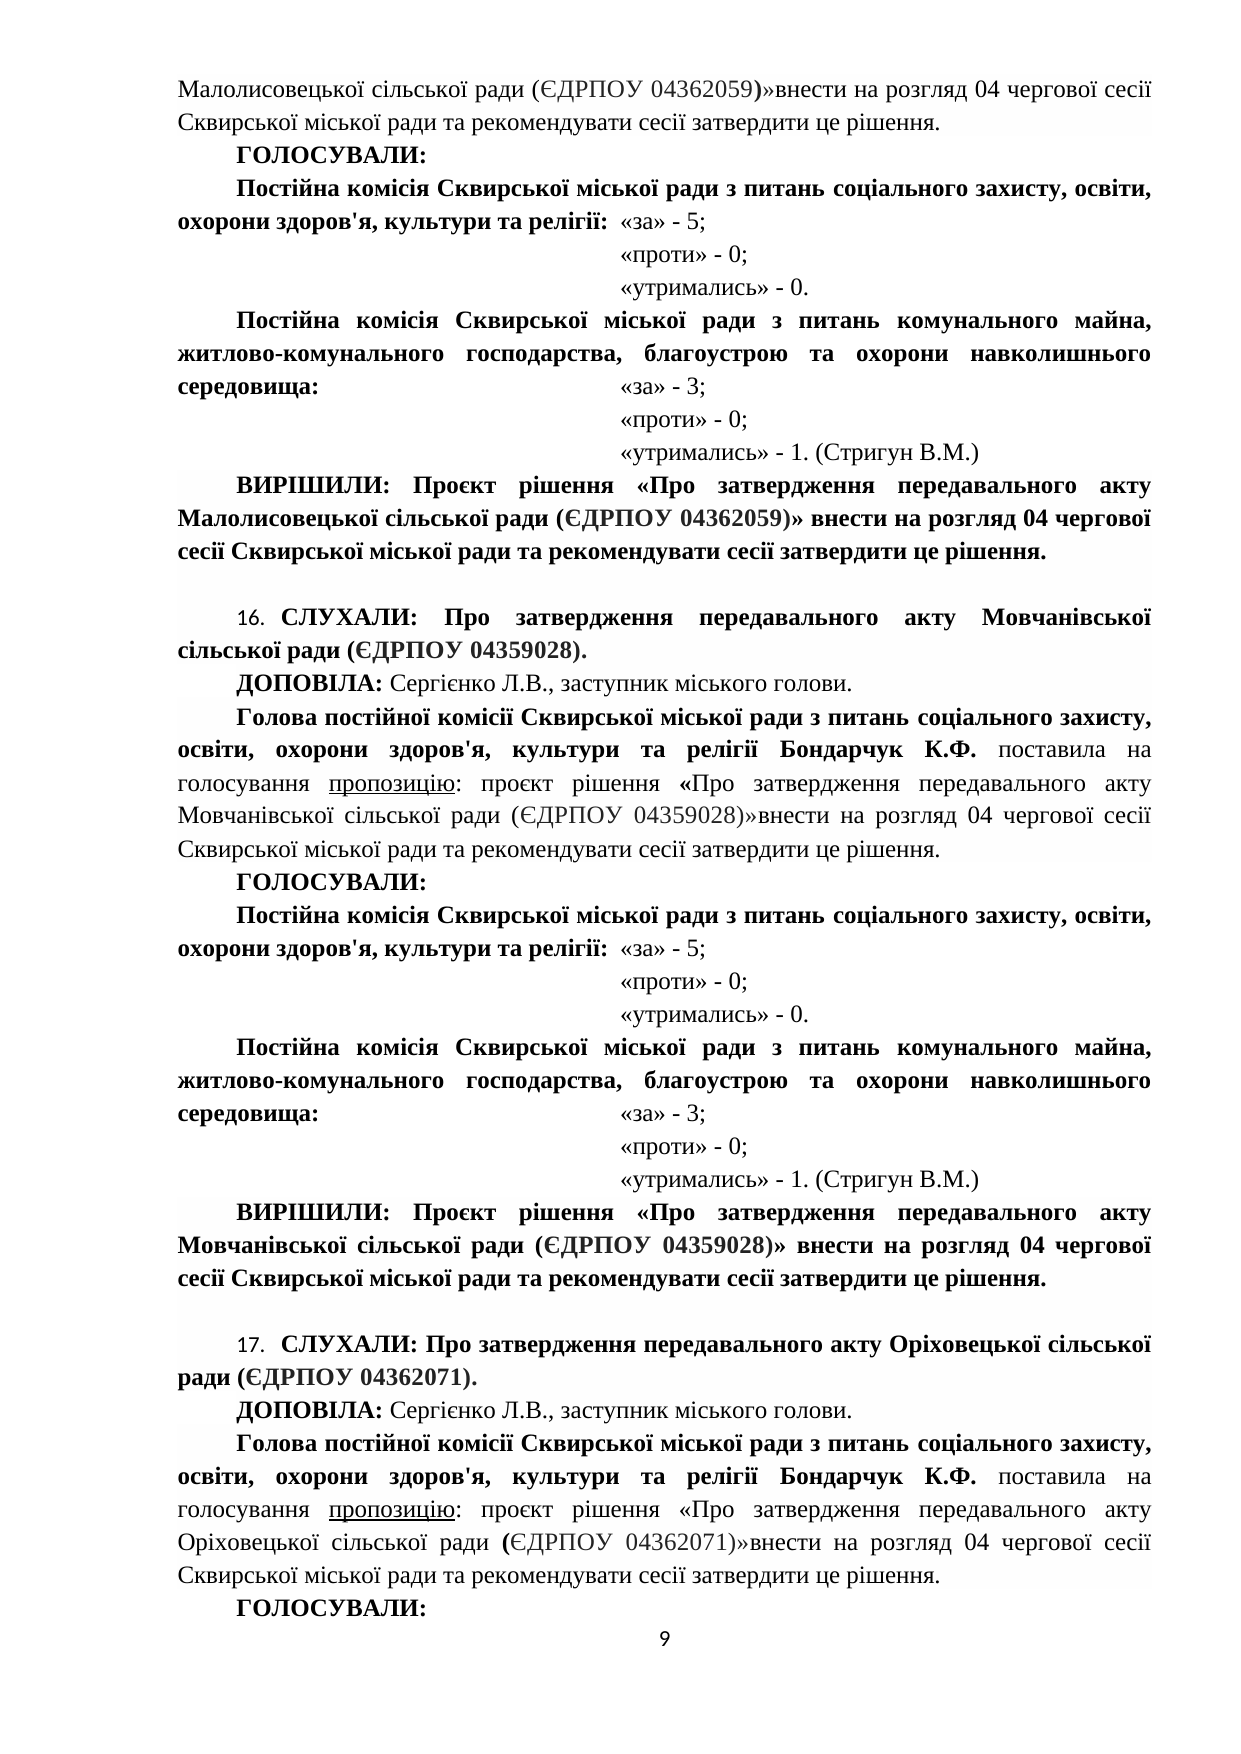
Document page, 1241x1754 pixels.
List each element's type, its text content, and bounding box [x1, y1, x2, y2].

list СЛУХАЛИ: Про затвердження передавального акту Оріховецької сільської ради (ЄДРПОУ 04362071). [177, 1329, 1152, 1391]
list ГОЛОСУВАЛИ: [177, 1593, 1152, 1622]
text Голова постійної комісії Сквирської міської ради з питань соціального захисту, освіти, охорони здоров'я, культури та релігії Бондарчук К.Ф. поставила на голосування пропозицію: проєкт рішення «Про затвердження передавального акту Мовчанівської сільської ради (ЄДРПОУ 04359028)»внести на розгляд 04 чергової сесії Сквирської міської ради та рекомендувати сесії затвердити це рішення. [177, 702, 1152, 862]
list СЛУХАЛИ: Про затвердження передавального акту Мовчанівської сільської ради (ЄДРПОУ 04359028). [177, 602, 1152, 664]
list «утримались» - 0. [177, 272, 1152, 301]
list «проти» - 0; [177, 404, 1152, 433]
list «утримались» - 1. (Стригун В.М.) [177, 1164, 1152, 1193]
text ДОПОВІЛА: Сергієнко Л.В., заступник міського голови. [236, 1395, 1152, 1424]
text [177, 74, 1152, 136]
text ВИРІШИЛИ: Проєкт рішення «Про затвердження передавального акту Мовчанівської сільської ради (ЄДРПОУ 04359028)» внести на розгляд 04 чергової сесії Сквирської міської ради та рекомендувати сесії затвердити це рішення. [177, 1197, 1152, 1292]
text ВИРІШИЛИ: Проєкт рішення «Про затвердження передавального акту Малолисовецької сільської ради (ЄДРПОУ 04362059)» внести на розгляд 04 чергової сесії Сквирської міської ради та рекомендувати сесії затвердити це рішення. [177, 470, 1152, 565]
text Постійна комісія Сквирської міської ради з питань соціального захисту, освіти, охорони здоров'я, культури та релігії: «за» - 5; [177, 900, 1152, 961]
list «утримались» - 0. [177, 999, 1152, 1027]
list ГОЛОСУВАЛИ: [177, 140, 1152, 169]
text Голова постійної комісії Сквирської міської ради з питань соціального захисту, освіти, охорони здоров'я, культури та релігії Бондарчук К.Ф. поставила на голосування пропозицію: проєкт рішення «Про затвердження передавального акту Оріховецької сільської ради (ЄДРПОУ 04362071)»внести на розгляд 04 чергової сесії Сквирської міської ради та рекомендувати сесії затвердити це рішення. [177, 1428, 1152, 1589]
list ГОЛОСУВАЛИ: [177, 867, 1152, 895]
text Постійна комісія Сквирської міської ради з питань соціального захисту, освіти, охорони здоров'я, культури та релігії: «за» - 5; [177, 173, 1152, 235]
text ДОПОВІЛА: Сергієнко Л.В., заступник міського голови. [236, 668, 1152, 697]
list «проти» - 0; [177, 1131, 1152, 1159]
text Постійна комісія Сквирської міської ради з питань комунального майна, житлово-комунального господарства, благоустрою та охорони навколишнього середовища: «за» - 3; [177, 305, 1152, 400]
text Постійна комісія Сквирської міської ради з питань комунального майна, житлово-комунального господарства, благоустрою та охорони навколишнього середовища: «за» - 3; [177, 1032, 1152, 1127]
list «проти» - 0; [177, 966, 1152, 994]
list «проти» - 0; [177, 239, 1152, 268]
list «утримались» - 1. (Стригун В.М.) [177, 437, 1152, 466]
